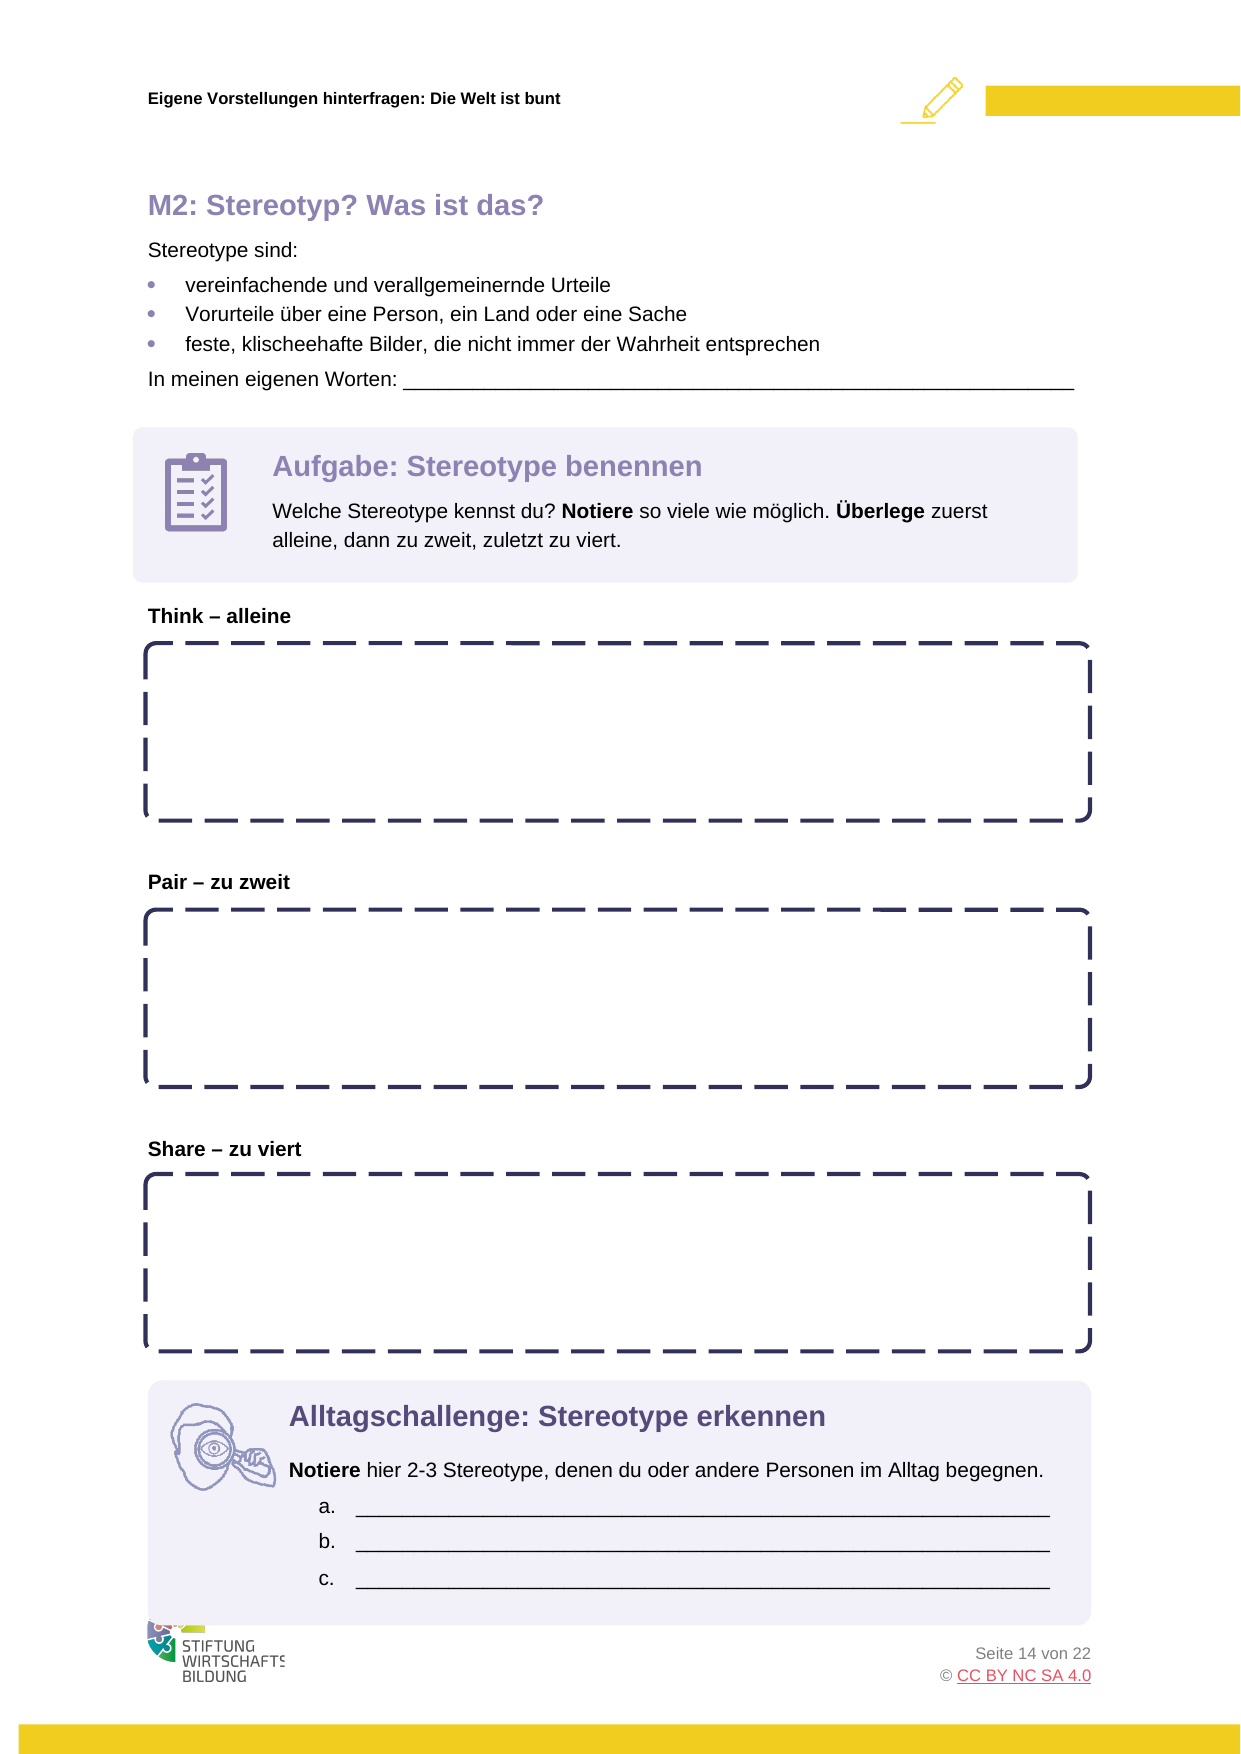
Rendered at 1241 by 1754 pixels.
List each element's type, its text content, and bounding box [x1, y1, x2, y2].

text Stereotype sind: [148, 234, 1092, 263]
picture [154, 1386, 284, 1504]
list vereinfachende und verallgemeinernde Urteile [148, 269, 1092, 298]
subtitle M2: Stereotyp? Was ist das? [148, 188, 1092, 221]
picture [898, 66, 965, 134]
text In meinen eigenen Worten: __________________________________________________________ [148, 363, 1092, 392]
picture [147, 1614, 285, 1682]
text Pair – zu zweit [148, 866, 1092, 895]
list Share – zu viert [148, 1133, 1092, 1162]
list feste, klischeehafte Bilder, die nicht immer der Wahrheit entsprechen [148, 328, 1092, 357]
text Think – alleine [148, 434, 1092, 630]
list Vorurteile über eine Person, ein Land oder eine Sache [148, 298, 1092, 328]
picture [148, 445, 244, 539]
